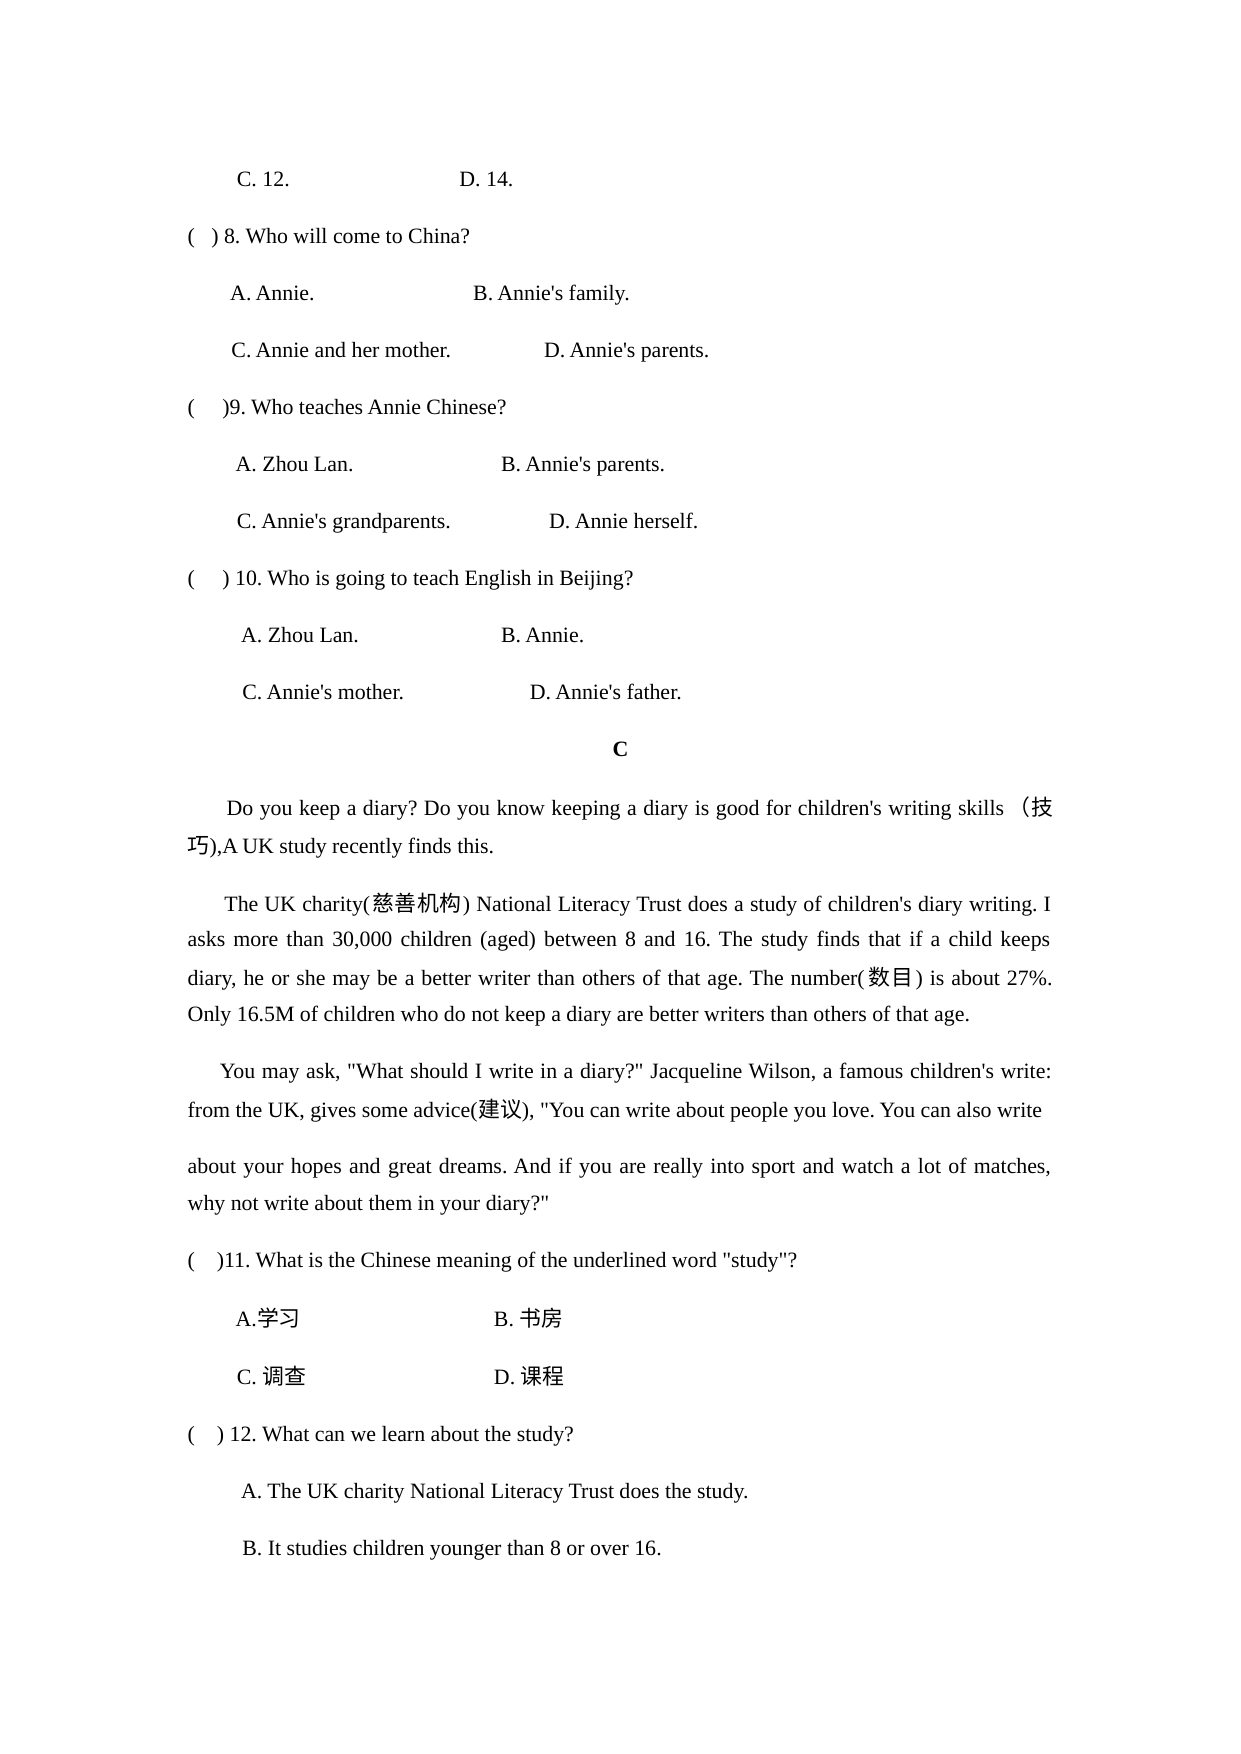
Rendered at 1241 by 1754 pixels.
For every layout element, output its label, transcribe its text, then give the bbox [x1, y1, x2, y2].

text ( ) 10. Who is going to teach English in Beijing? [187, 562, 1053, 594]
text Do you keep a diary? Do you know keeping a diary is good for children's writing skills（技巧),A UK study recently finds this. [187, 790, 1053, 860]
text C. Annie's grandparents. D. Annie herself. [187, 504, 1053, 537]
text ( ) 8. Who will come to China? [187, 219, 1053, 252]
text ( )11. What is the Chinese meaning of the underlined word "study"? [187, 1244, 1053, 1276]
text C [187, 733, 1053, 765]
text The UK charity(慈善机构) National Literacy Trust does a study of children's diary writing. I asks more than 30,000 children (aged) between 8 and 16. The study finds that if a child keeps diary, he or she may be a better writer than others of that age. The number(数目) is about 27%. Only 16.5M of children who do not keep a diary are better writers than others of that age. [187, 885, 1053, 1029]
text You may ask, "What should I write in a diary?" Jacqueline Wilson, a famous children's write: from the UK, gives some advice(建议), "You can write about people you love. You can also write [187, 1054, 1053, 1124]
text C. Annie's mother. D. Annie's father. [187, 676, 1053, 708]
text C. 12. D. 14. [187, 162, 1053, 194]
text A.学习 B. 书房 [187, 1301, 1053, 1333]
text A. Annie. B. Annie's family. [187, 276, 1053, 309]
text A. Zhou Lan. B. Annie. [187, 619, 1053, 651]
text B. It studies children younger than 8 or over 16. [187, 1531, 1053, 1564]
text C. 调查 D. 课程 [187, 1359, 1053, 1391]
text ( ) 12. What can we learn about the study? [187, 1417, 1053, 1449]
text A. Zhou Lan. B. Annie's parents. [187, 447, 1053, 480]
text ( )9. Who teaches Annie Chinese? [187, 390, 1053, 423]
text C. Annie and her mother. D. Annie's parents. [187, 333, 1053, 366]
text A. The UK charity National Literacy Trust does the study. [187, 1474, 1053, 1507]
text about your hopes and great dreams. And if you are really into sport and watch a lot of matches, why not write about them in your diary?" [187, 1149, 1053, 1219]
